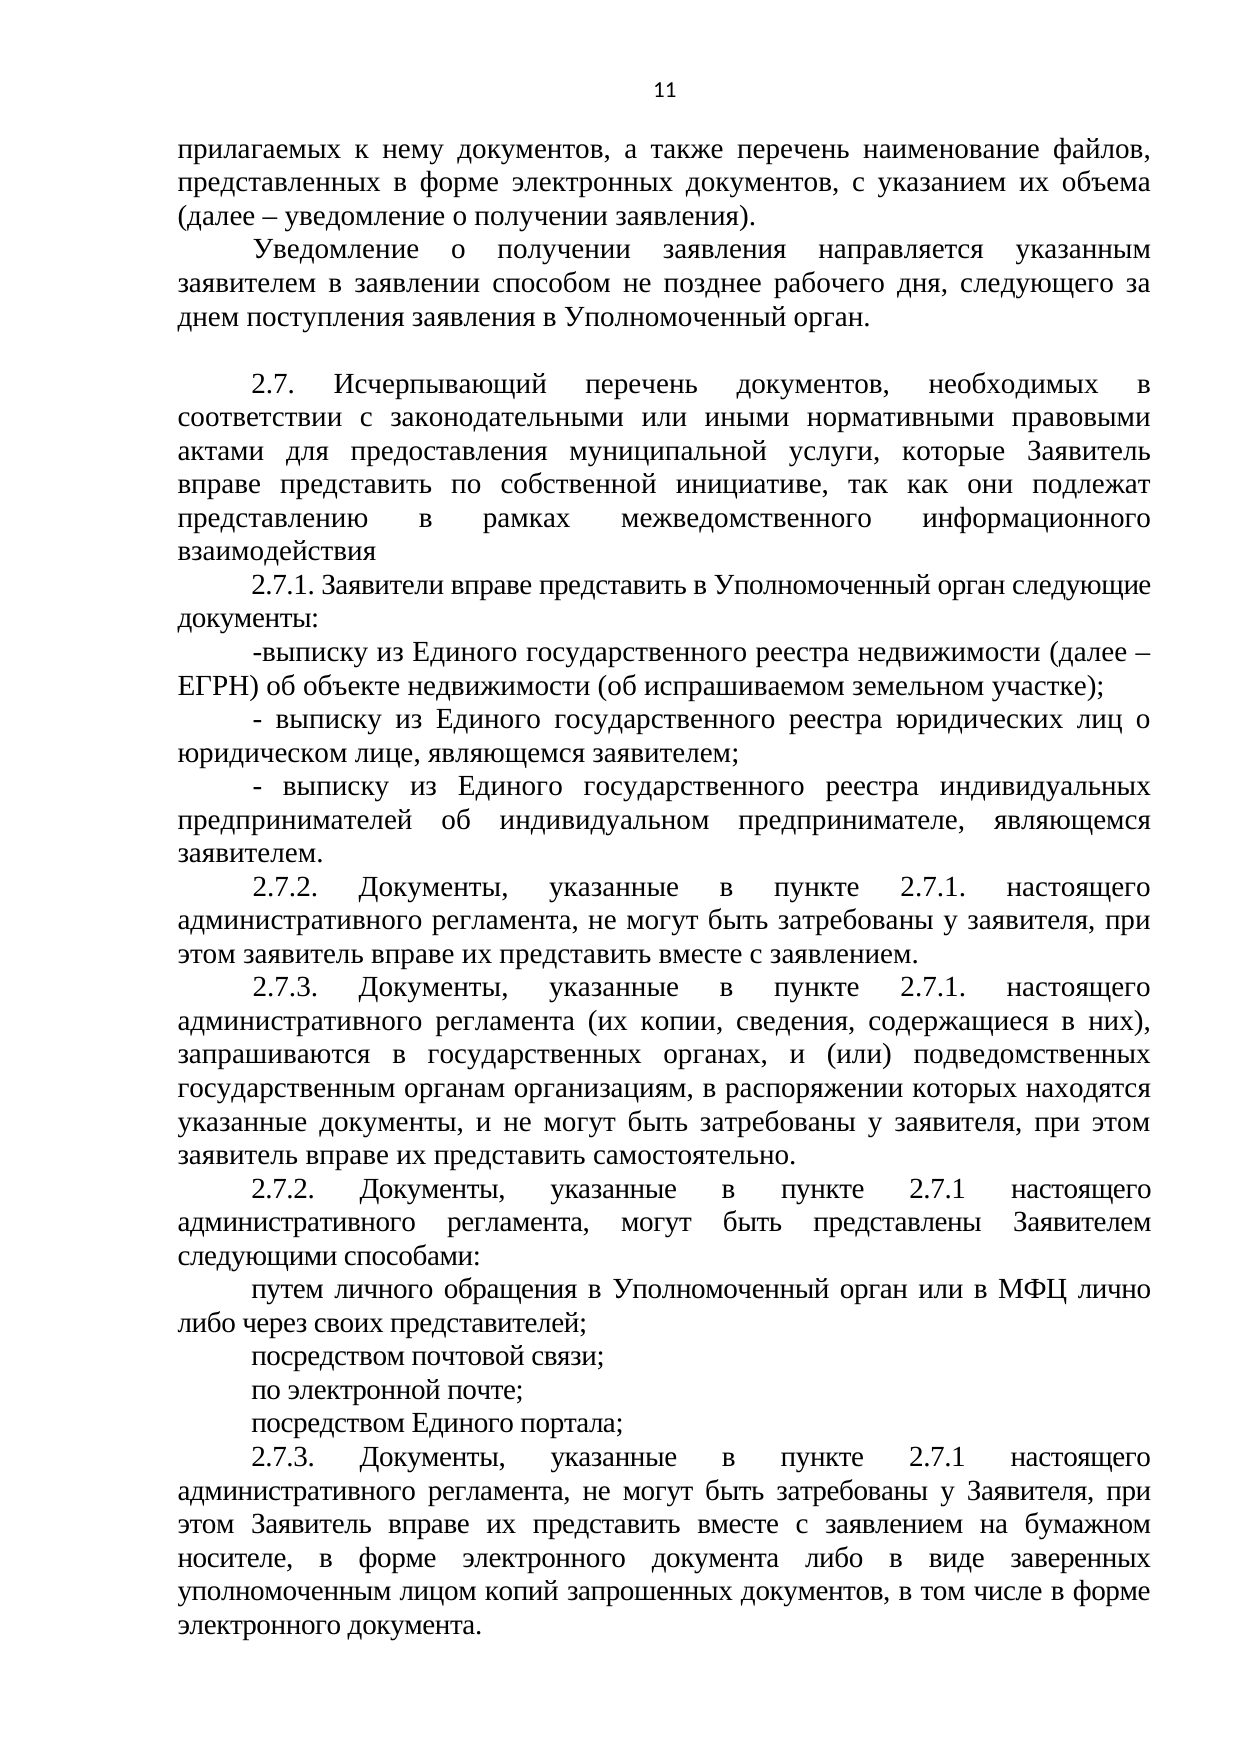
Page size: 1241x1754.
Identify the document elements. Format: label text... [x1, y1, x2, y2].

text по электронной почте; [177, 1372, 1152, 1406]
text - выписку из Единого государственного реестра индивидуальных предпринимателей об индивидуальном предпринимателе, являющемся заявителем. [177, 768, 1152, 869]
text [177, 131, 1152, 232]
text 2.7.3. Документы, указанные в пункте 2.7.1 настоящего административного регламента, не могут быть затребованы у Заявителя, при этом Заявитель вправе их представить вместе с заявлением на бумажном носителе, в форме электронного документа либо в виде заверенных уполномоченным лицом копий запрошенных документов, в том числе в форме электронного документа. [177, 1439, 1152, 1640]
text 2.7.1. Заявители вправе представить в Уполномоченный орган следующие документы: [177, 567, 1152, 634]
text - выписку из Единого государственного реестра юридических лиц о юридическом лице, являющемся заявителем; [177, 701, 1152, 768]
text 2.7.2. Документы, указанные в пункте 2.7.1. настоящего административного регламента, не могут быть затребованы у заявителя, при этом заявитель вправе их представить вместе с заявлением. [177, 869, 1152, 969]
text путем личного обращения в Уполномоченный орган или в МФЦ лично либо через своих представителей; [177, 1271, 1152, 1338]
text 2.7.2. Документы, указанные в пункте 2.7.1 настоящего административного регламента, могут быть представлены Заявителем следующими способами: [177, 1171, 1152, 1271]
text 2.7. Исчерпывающий перечень документов, необходимых в соответствии с законодательными или иными нормативными правовыми актами для предоставления муниципальной услуги, которые Заявитель вправе представить по собственной инициативе, так как они подлежат представлению в рамках межведомственного информационного взаимодействия [177, 366, 1152, 567]
text Уведомление о получении заявления направляется указанным заявителем в заявлении способом не позднее рабочего дня, следующего за днем поступления заявления в Уполномоченный орган. [177, 232, 1152, 332]
text посредством Единого портала; [177, 1406, 1152, 1439]
text 2.7.3. Документы, указанные в пункте 2.7.1. настоящего административного регламента (их копии, сведения, содержащиеся в них), запрашиваются в государственных органах, и (или) подведомственных государственным органам организациям, в распоряжении которых находятся указанные документы, и не могут быть затребованы у заявителя, при этом заявитель вправе их представить самостоятельно. [177, 969, 1152, 1171]
text посредством почтовой связи; [177, 1338, 1152, 1372]
text -выписку из Единого государственного реестра недвижимости (далее – ЕГРН) об объекте недвижимости (об испрашиваемом земельном участке); [177, 634, 1152, 701]
